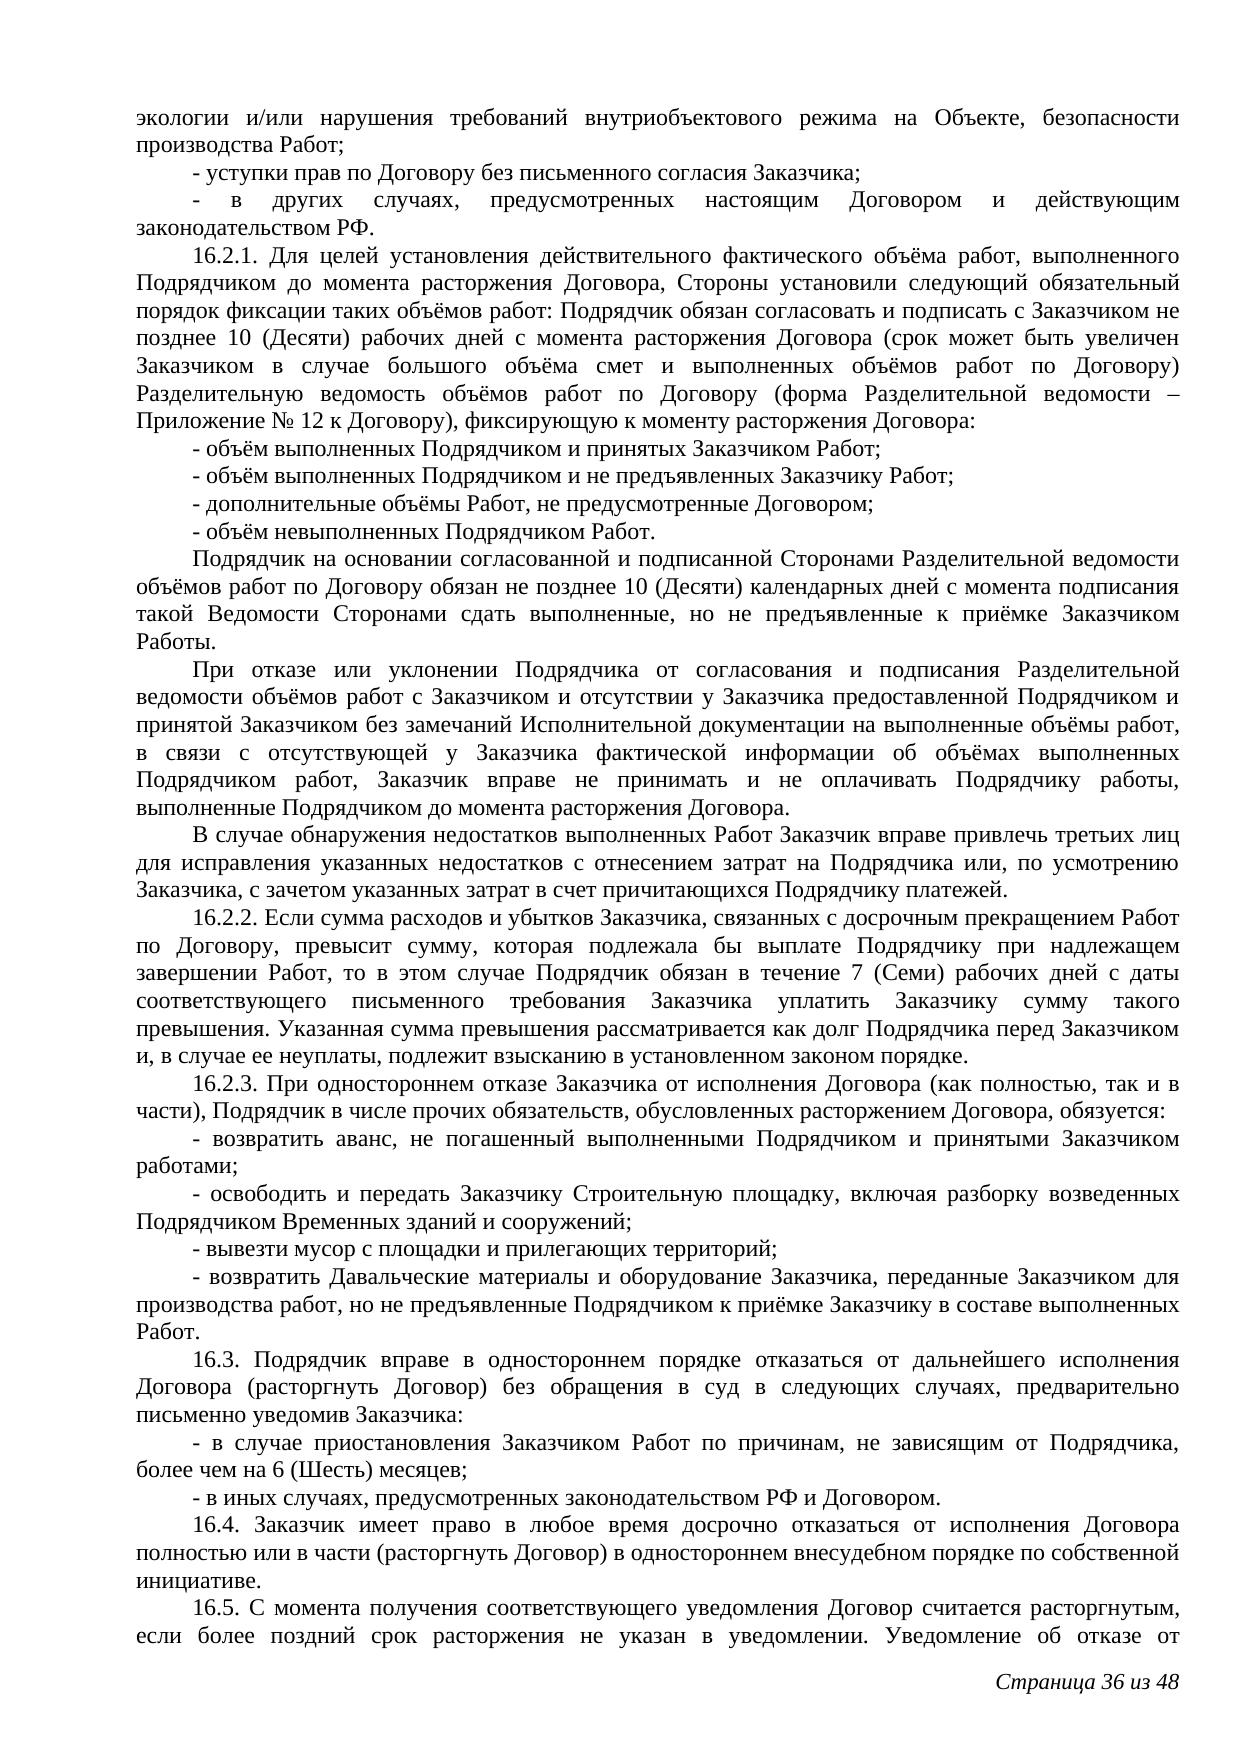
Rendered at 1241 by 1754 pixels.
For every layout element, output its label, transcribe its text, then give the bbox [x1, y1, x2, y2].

text Подрядчик на основании согласованной и подписанной Сторонами Разделительной ведомости объёмов работ по Договору обязан не позднее 10 (Десяти) календарных дней с момента подписания такой Ведомости Сторонами сдать выполненные, но не предъявленные к приёмке Заказчиком Работы. [136, 544, 1181, 655]
text - объём невыполненных Подрядчиком Работ. [136, 517, 1181, 544]
text - в случае приостановления Заказчиком Работ по причинам, не зависящим от Подрядчика, более чем на 6 (Шесть) месяцев; [136, 1428, 1181, 1483]
text 16.4. Заказчик имеет право в любое время досрочно отказаться от исполнения Договора полностью или в части (расторгнуть Договор) в одностороннем внесудебном порядке по собственной инициативе. [136, 1510, 1181, 1593]
text 16.3. Подрядчик вправе в одностороннем порядке отказаться от дальнейшего исполнения Договора (расторгнуть Договор) без обращения в суд в следующих случаях, предварительно письменно уведомив Заказчика: [136, 1345, 1181, 1428]
text - уступки прав по Договору без письменного согласия Заказчика; [136, 158, 1181, 185]
text - возвратить аванс, не погашенный выполненными Подрядчиком и принятыми Заказчиком работами; [136, 1124, 1181, 1179]
text В случае обнаружения недостатков выполненных Работ Заказчик вправе привлечь третьих лиц для исправления указанных недостатков с отнесением затрат на Подрядчика или, по усмотрению Заказчика, с зачетом указанных затрат в счет причитающихся Подрядчику платежей. [136, 820, 1181, 903]
text - в иных случаях, предусмотренных законодательством РФ и Договором. [136, 1483, 1181, 1510]
text - дополнительные объёмы Работ, не предусмотренные Договором; [136, 489, 1181, 517]
text - в других случаях, предусмотренных настоящим Договором и действующим законодательством РФ. [136, 185, 1181, 241]
text - объём выполненных Подрядчиком и принятых Заказчиком Работ; [136, 434, 1181, 461]
text 16.2.2. Если сумма расходов и убытков Заказчика, связанных с досрочным прекращением Работ по Договору, превысит сумму, которая подлежала бы выплате Подрядчику при надлежащем завершении Работ, то в этом случае Подрядчик обязан в течение 7 (Семи) рабочих дней с даты соответствующего письменного требования Заказчика уплатить Заказчику сумму такого превышения. Указанная сумма превышения рассматривается как долг Подрядчика перед Заказчиком и, в случае ее неуплаты, подлежит взысканию в установленном законом порядке. [136, 903, 1181, 1069]
text - освободить и передать Заказчику Строительную площадку, включая разборку возведенных Подрядчиком Временных зданий и сооружений; [136, 1179, 1181, 1234]
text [136, 103, 1181, 158]
text При отказе или уклонении Подрядчика от согласования и подписания Разделительной ведомости объёмов работ с Заказчиком и отсутствии у Заказчика предоставленной Подрядчиком и принятой Заказчиком без замечаний Исполнительной документации на выполненные объёмы работ, в связи с отсутствующей у Заказчика фактической информации об объёмах выполненных Подрядчиком работ, Заказчик вправе не принимать и не оплачивать Подрядчику работы, выполненные Подрядчиком до момента расторжения Договора. [136, 655, 1181, 820]
text 16.2.1. Для целей установления действительного фактического объёма работ, выполненного Подрядчиком до момента расторжения Договора, Стороны установили следующий обязательный порядок фиксации таких объёмов работ: Подрядчик обязан согласовать и подписать с Заказчиком не позднее 10 (Десяти) рабочих дней с момента расторжения Договора (срок может быть увеличен Заказчиком в случае большого объёма смет и выполненных объёмов работ по Договору) Разделительную ведомость объёмов работ по Договору (форма Разделительной ведомости – Приложение № 12 к Договору), фиксирующую к моменту расторжения Договора: [136, 241, 1181, 434]
text - объём выполненных Подрядчиком и не предъявленных Заказчику Работ; [136, 461, 1181, 489]
text - возвратить Давальческие материалы и оборудование Заказчика, переданные Заказчиком для производства работ, но не предъявленные Подрядчиком к приёмке Заказчику в составе выполненных Работ. [136, 1262, 1181, 1345]
text - вывезти мусор с площадки и прилегающих территорий; [136, 1234, 1181, 1262]
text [136, 1593, 1181, 1648]
text 16.2.3. При одностороннем отказе Заказчика от исполнения Договора (как полностью, так и в части), Подрядчик в числе прочих обязательств, обусловленных расторжением Договора, обязуется: [136, 1069, 1181, 1124]
